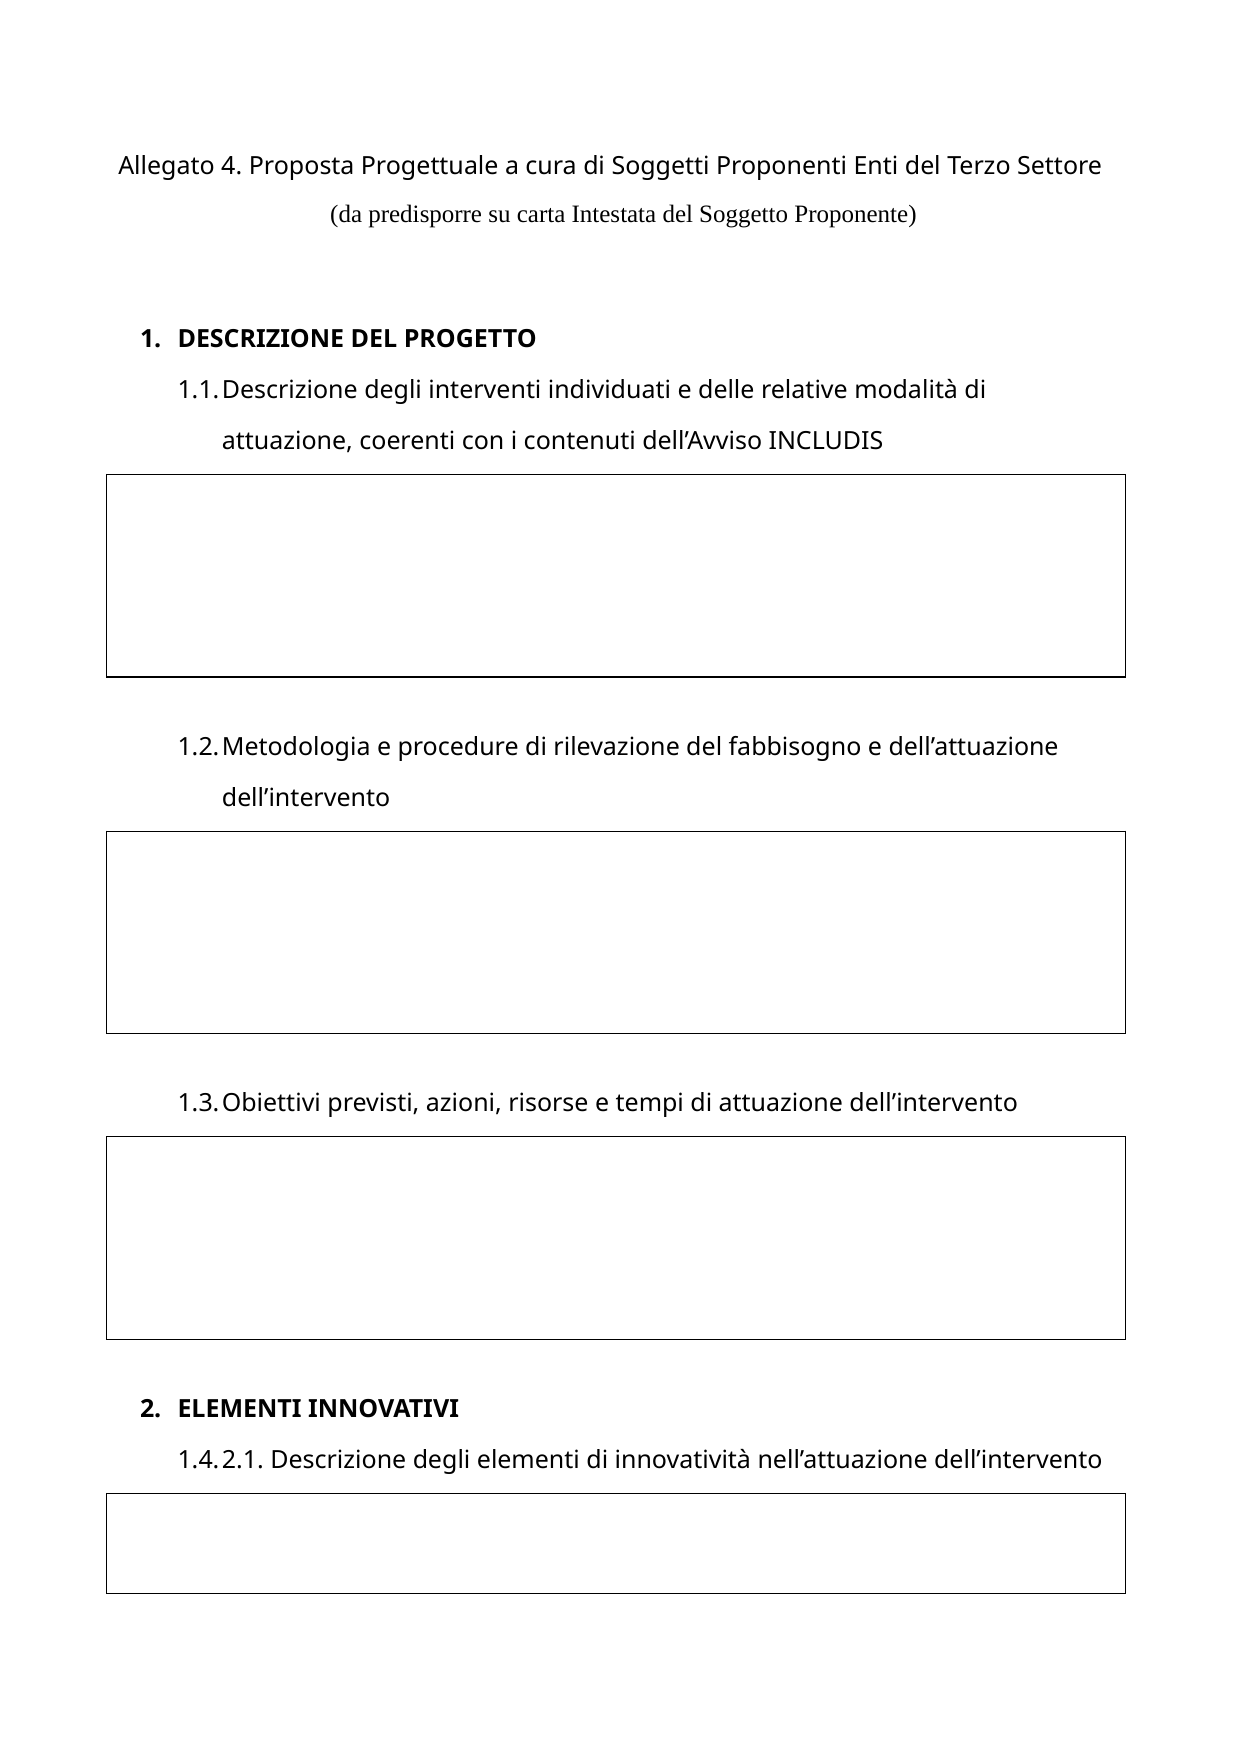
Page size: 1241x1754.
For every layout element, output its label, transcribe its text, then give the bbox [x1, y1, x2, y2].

text Allegato 4. Proposta Progettuale a cura di Soggetti Proponenti Enti del Terzo Settore [118, 148, 1122, 182]
list DESCRIZIONE DEL PROGETTO [140, 321, 1122, 355]
list Descrizione degli interventi individuati e delle relative modalità di attuazione, coerenti con i contenuti dell’Avviso INCLUDIS [177, 372, 1122, 457]
list Metodologia e procedure di rilevazione del fabbisogno e dell’attuazione dell’intervento [177, 728, 1122, 813]
table_header [107, 1137, 1125, 1339]
table_header [107, 832, 1125, 1033]
list 2.1. Descrizione degli elementi di innovatività nell’attuazione dell’intervento [177, 1442, 1122, 1476]
table_header [107, 1494, 1125, 1593]
list Obiettivi previsti, azioni, risorse e tempi di attuazione dell’intervento [177, 1085, 1122, 1119]
table_header [107, 475, 1125, 676]
text (da predisporre su carta Intestata del Soggetto Proponente) [118, 199, 1122, 227]
list ELEMENTI INNOVATIVI [140, 1391, 1122, 1425]
